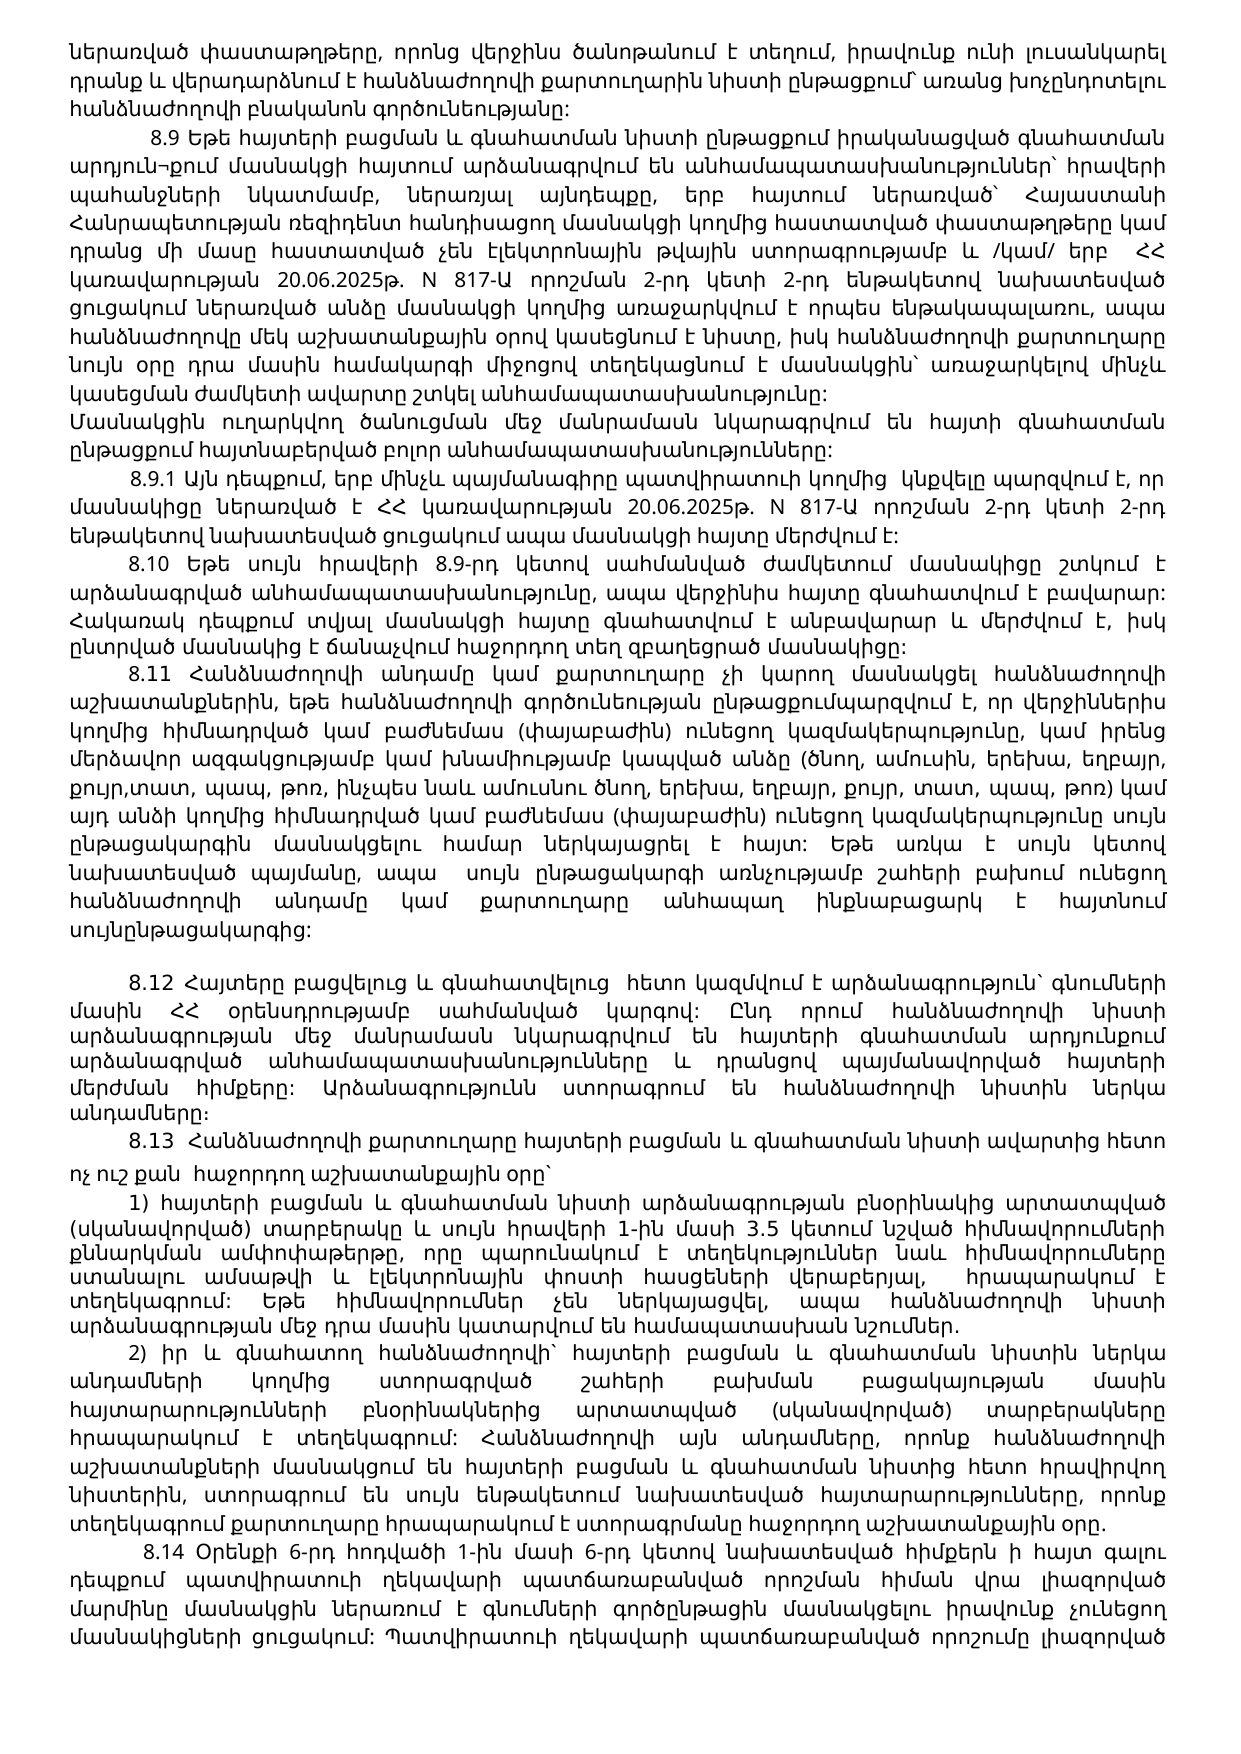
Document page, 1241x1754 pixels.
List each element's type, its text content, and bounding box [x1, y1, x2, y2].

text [69, 1537, 1167, 1651]
text 2) իր և գնահատող հանձնաժողովի` հայտերի բացման և գնահատման նիստին ներկա անդամների կողմից ստորագրված շահերի բախման բացակայության մասին հայտարարությունների բնօրինակներից արտատպված (սկանավորված) տարբերակները հրապարակում է տեղեկագրում: Հանձնաժողովի այն անդամները, որոնք հանձնաժողովի աշխատանքների մասնակցում են հայտերի բացման և գնահատման նիստից հետո հրավիրվող նիստերին, ստորագրում են սույն ենթակետում նախատեսված հայտարարությունները, որոնք տեղեկագրում քարտուղարը հրապարակում է ստորագրմանը հաջորդող աշխատանքային օրը. [69, 1338, 1167, 1537]
text 8.12 Հայտերը բացվելուց և գնահատվելուց հետո կազմվում է արձանագրություն` գնումների մասին ՀՀ օրենսդրությամբ սահմանված կարգով: Ընդ որում հանձնաժողովի նիստի արձանագրության մեջ մանրամասն նկարագրվում են հայտերի գնահատման արդյունքում արձանագրված անհամապատասխանությունները և դրանցով պայմանավորված հայտերի մերժման հիմքերը: Արձանագրությունն ստորագրում են հանձնաժողովի նիստին ներկա անդամները։ [69, 968, 1167, 1126]
text 8.9 Եթե հայտերի բացման և գնահատման նիստի ընթացքում իրականացված գնահատման արդյուն¬քում մասնակցի հայտում արձանագրվում են անհամապատասխանություններ՝ հրավերի պահանջների նկատմամբ, ներառյալ այնդեպքը, երբ հայտում ներառված՝ Հայաստանի Հանրապետության ռեզիդենտ հանդիսացող մասնակցի կողմից հաստատված փաստաթղթերը կամ դրանց մի մասը հաստատված չեն էլեկտրոնային թվային ստորագրությամբ և /կամ/ երբ ՀՀ կառավարության 20.06.2025թ. N 817-Ա որոշման 2-րդ կետի 2-րդ ենթակետով նախատեսված ցուցակում ներառված անձը մասնակցի կողմից առաջարկվում է որպես ենթակապալառու, ապա հանձնաժողովը մեկ աշխատանքային օրով կասեցնում է նիստը, իսկ հանձնաժողովի քարտուղարը նույն օրը դրա մասին համակարգի միջոցով տեղեկացնում է մասնակցին՝ առաջարկելով մինչև կասեցման ժամկետի ավարտը շտկել անհամապատասխանությունը: [69, 123, 1167, 407]
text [69, 37, 1167, 123]
text Մասնակցին ուղարկվող ծանուցման մեջ մանրամասն նկարագրվում են հայտի գնահատման ընթացքում հայտնաբերված բոլոր անհամապատասխանությունները: [69, 407, 1167, 464]
text 8.9.1 Այն դեպքում, երբ մինչև պայմանագիրը պատվիրատուի կողմից կնքվելը պարզվում է, որ մասնակիցը ներառված է ՀՀ կառավարության 20.06.2025թ. N 817-Ա որոշման 2-րդ կետի 2-րդ ենթակետով նախատեսված ցուցակում ապա մասնակցի հայտը մերժվում է: [69, 464, 1167, 549]
text 1) հայտերի բացման և գնահատման նիստի արձանագրության բնօրինակից արտատպված (սկանավորված) տարբերակը և սույն հրավերի 1-ին մասի 3.5 կետում նշված հիմնավորումների քննարկման ամփոփաթերթը, որը պարունակում է տեղեկություններ նաև հիմնավորումները ստանալու ամսաթվի և էլեկտրոնային փոստի հասցեների վերաբերյալ, հրապարակում է տեղեկագրում: Եթե հիմնավորումներ չեն ներկայացվել, ապա հանձնաժողովի նիստի արձանագրության մեջ դրա մասին կատարվում են համապատասխան նշումներ. [69, 1188, 1167, 1338]
text 8.13 Հանձնաժողովի քարտուղարը հայտերի բացման և գնահատման նիստի ավարտից հետո ոչ ուշ քան հաջորդող աշխատանքային օրը` [69, 1126, 1167, 1188]
text 8.11 Հանձնաժողովի անդամը կամ քարտուղարը չի կարող մասնակցել հանձնաժողովի աշխատանքներին, եթե հանձնաժողովի գործունեության ընթացքումպարզվում է, որ վերջիններիս կողմից հիմնադրված կամ բաժնեմաս (փայաբաժին) ունեցող կազմակերպությունը, կամ իրենց մերձավոր ազգակցությամբ կամ խնամիությամբ կապված անձը (ծնող, ամուսին, երեխա, եղբայր, քույր,տատ, պապ, թոռ, ինչպես նաև ամուսնու ծնող, երեխա, եղբայր, քույր, տատ, պապ, թոռ) կամ այդ անձի կողմից հիմնադրված կամ բաժնեմաս (փայաբաժին) ունեցող կազմակերպությունը սույն ընթացակարգին մասնակցելու համար ներկայացրել է հայտ: Եթե առկա է սույն կետով նախատեսված պայմանը, ապա սույն ընթացակարգի առնչությամբ շահերի բախում ունեցող հանձնաժողովի անդամը կամ քարտուղարը անհապաղ ինքնաբացարկ է հայտնում սույնընթացակարգից: [69, 659, 1167, 943]
text 8.10 Եթե սույն հրավերի 8.9-րդ կետով սահմանված ժամկետում մասնակիցը շտկում է արձանագրված անհամապատասխանությունը, ապա վերջինիս հայտը գնահատվում է բավարար: Հակառակ դեպքում տվյալ մասնակցի հայտը գնահատվում է անբավարար և մերժվում է, իսկ ընտրված մասնակից է ճանաչվում հաջորդող տեղ զբաղեցրած մասնակիցը: [69, 549, 1167, 659]
